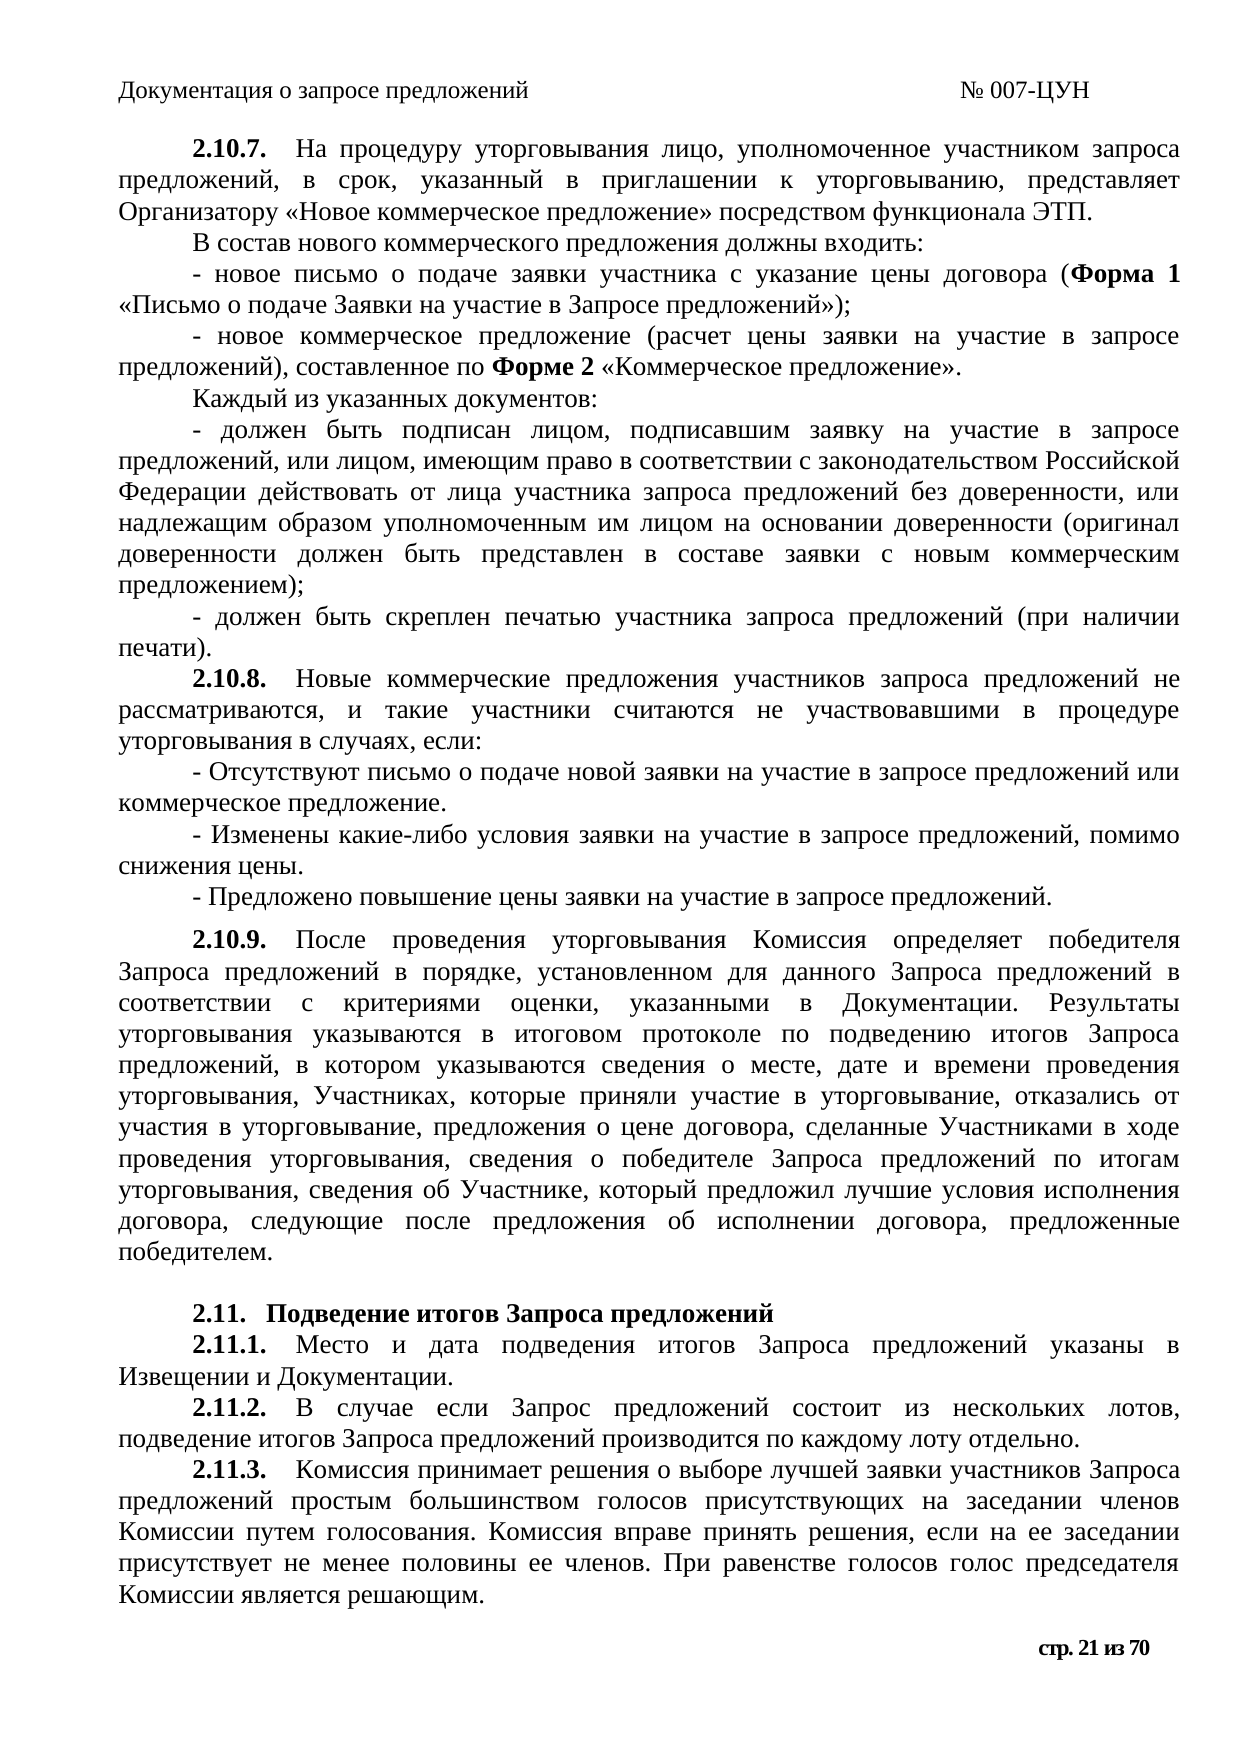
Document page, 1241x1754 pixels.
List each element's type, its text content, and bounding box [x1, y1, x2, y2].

list - Изменены какие-либо условия заявки на участие в запросе предложений, помимо снижения цены. [118, 818, 1181, 880]
list - новое коммерческое предложение (расчет цены заявки на участие в запросе предложений), составленное по Форме 2 «Коммерческое предложение». [118, 319, 1181, 382]
list Комиссия принимает решения о выборе лучшей заявки участников Запроса предложений простым большинством голосов присутствующих на заседании членов Комиссии путем голосования. Комиссия вправе принять решения, если на ее заседании присутствует не менее половины ее членов. При равенстве голосов голос председателя Комиссии является решающим. [118, 1453, 1181, 1609]
list В состав нового коммерческого предложения должны входить: [118, 226, 1181, 257]
list Каждый из указанных документов: [118, 382, 1181, 413]
list Место и дата подведения итогов Запроса предложений указаны в Извещении и Документации. [118, 1328, 1181, 1391]
list - должен быть подписан лицом, подписавшим заявку на участие в запросе предложений, или лицом, имеющим право в соответствии с законодательством Российской Федерации действовать от лица участника запроса предложений без доверенности, или надлежащим образом уполномоченным им лицом на основании доверенности (оригинал доверенности должен быть представлен в составе заявки с новым коммерческим предложением); [118, 413, 1181, 600]
list На процедуру уторговывания лицо, уполномоченное участником запроса предложений, в срок, указанный в приглашении к уторговыванию, представляет Организатору «Новое коммерческое предложение» посредством функционала ЭТП. [118, 132, 1181, 226]
list - должен быть скреплен печатью участника запроса предложений (при наличии печати). [118, 600, 1181, 662]
list В случае если Запрос предложений состоит из нескольких лотов, подведение итогов Запроса предложений производится по каждому лоту отдельно. [118, 1391, 1181, 1453]
list - Отсутствуют письмо о подаче новой заявки на участие в запросе предложений или коммерческое предложение. [118, 755, 1181, 818]
subtitle Подведение итогов Запроса предложений [118, 1297, 1181, 1328]
list После проведения уторговывания Комиссия определяет победителя Запроса предложений в порядке, установленном для данного Запроса предложений в соответствии с критериями оценки, указанными в Документации. Результаты уторговывания указываются в итоговом протоколе по подведению итогов Запроса предложений, в котором указываются сведения о месте, дате и времени проведения уторговывания, Участниках, которые приняли участие в уторговывание, отказались от участия в уторговывание, предложения о цене договора, сделанные Участниками в ходе проведения уторговывания, сведения о победителе Запроса предложений по итогам уторговывания, сведения об Участнике, который предложил лучшие условия исполнения договора, следующие после предложения об исполнении договора, предложенные победителем. [118, 924, 1181, 1266]
list Новые коммерческие предложения участников запроса предложений не рассматриваются, и такие участники считаются не участвовавшими в процедуре уторговывания в случаях, если: [118, 662, 1181, 755]
list - новое письмо о подаче заявки участника с указание цены договора (Форма 1 «Письмо о подаче Заявки на участие в Запросе предложений»); [118, 257, 1181, 319]
list - Предложено повышение цены заявки на участие в запросе предложений. [118, 880, 1181, 911]
